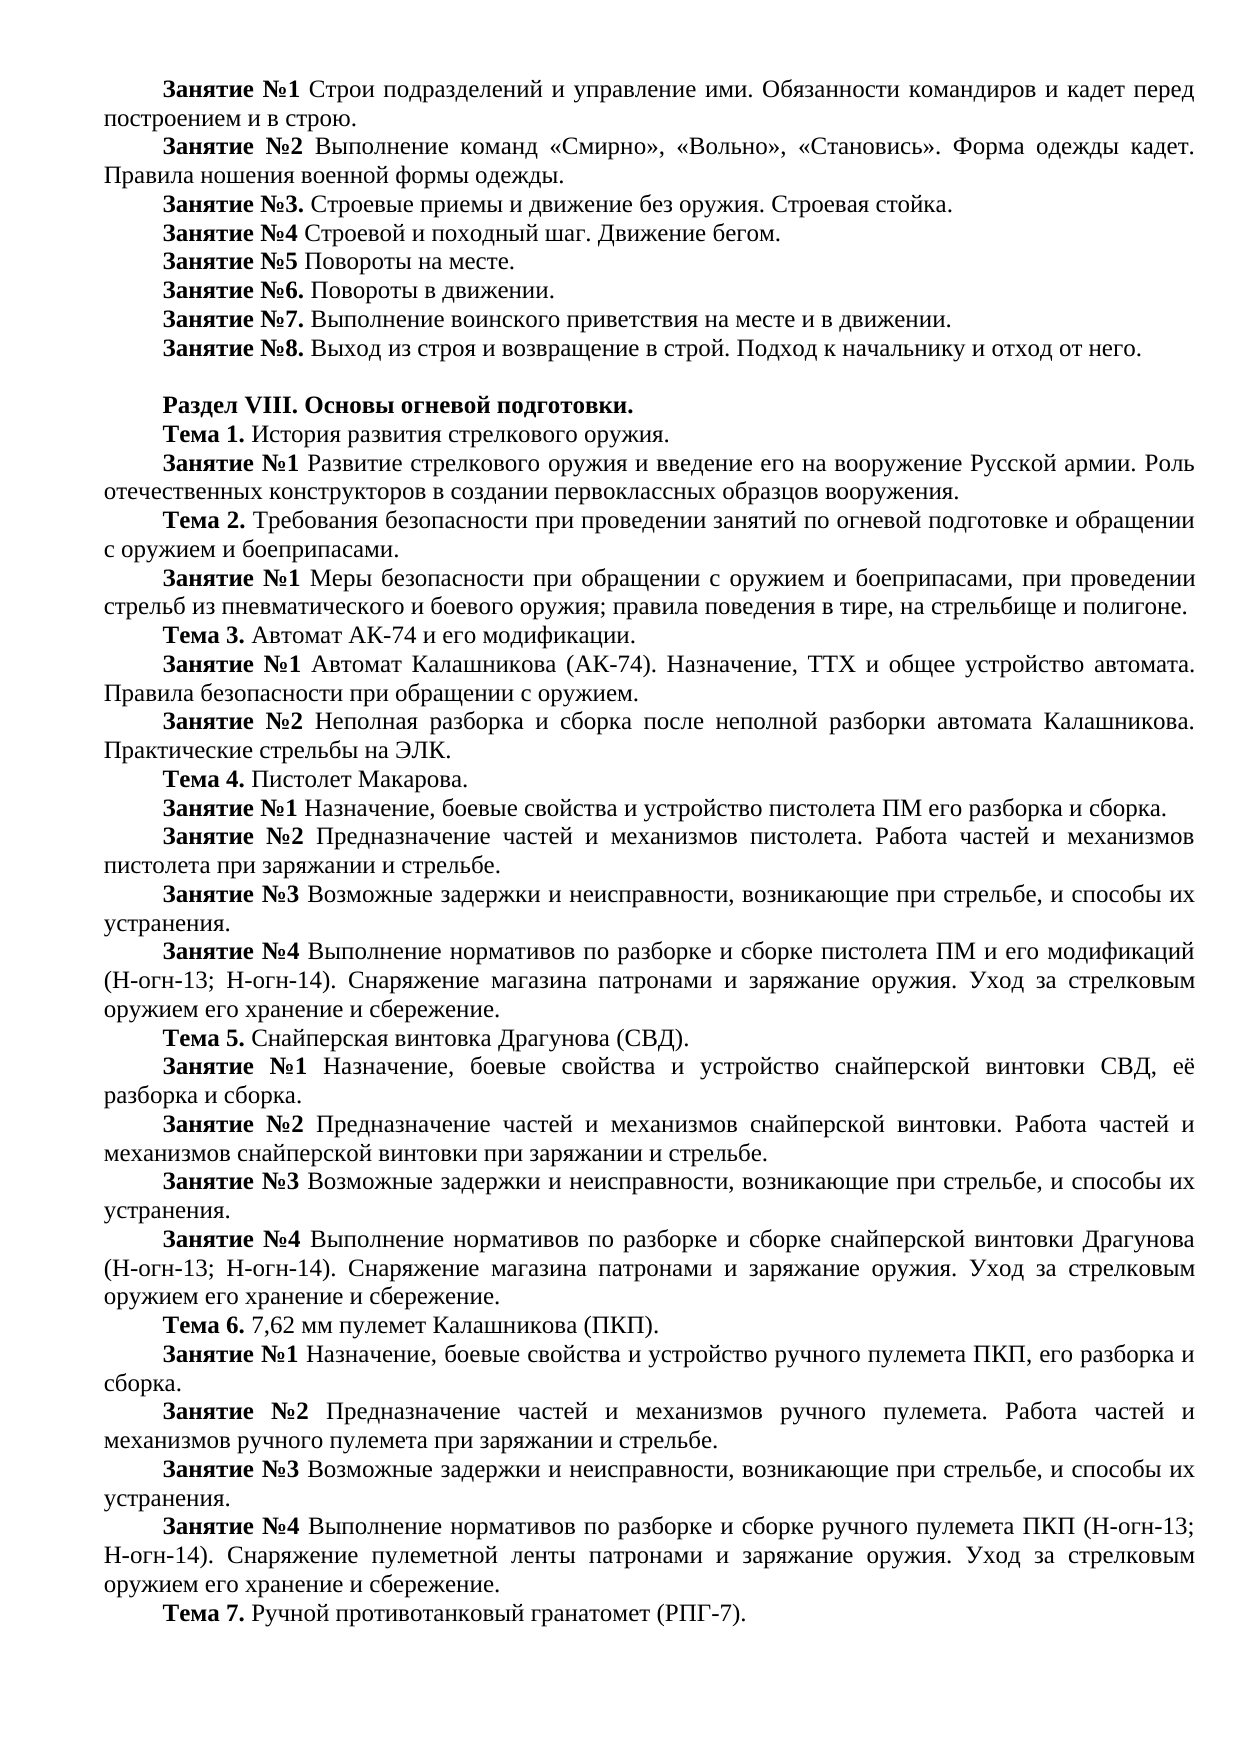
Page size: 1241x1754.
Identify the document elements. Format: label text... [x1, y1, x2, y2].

text Занятие №8. Выход из строя и возвращение в строй. Подход к начальнику и отход от него. [103, 333, 1196, 361]
text Занятие №3 Возможные задержки и неисправности, возникающие при стрельбе, и способы их устранения. [103, 879, 1196, 936]
text Тема 2. Требования безопасности при проведении занятий по огневой подготовке и обращении с оружием и боеприпасами. [103, 505, 1196, 563]
text Занятие №4 Выполнение нормативов по разборке и сборке пистолета ПМ и его модификаций (Н-огн-13; Н-огн-14). Снаряжение магазина патронами и заряжание оружия. Уход за стрелковым оружием его хранение и сбережение. [103, 936, 1196, 1023]
text Занятие №1 Строи подразделений и управление ими. Обязанности командиров и кадет перед построением и в строю. [103, 74, 1196, 131]
text Занятие №5 Повороты на месте. [103, 246, 1196, 275]
text Занятие №1 Развитие стрелкового оружия и введение его на вооружение Русской армии. Роль отечественных конструкторов в создании первоклассных образцов вооружения. [103, 448, 1196, 505]
text Занятие №3 Возможные задержки и неисправности, возникающие при стрельбе, и способы их устранения. [103, 1454, 1196, 1511]
text Тема 1. История развития стрелкового оружия. [103, 419, 1196, 448]
text Занятие №2 Предназначение частей и механизмов пистолета. Работа частей и механизмов пистолета при заряжании и стрельбе. [103, 821, 1196, 879]
text Занятие №4 Выполнение нормативов по разборке и сборке снайперской винтовки Драгунова (Н-огн-13; Н-огн-14). Снаряжение магазина патронами и заряжание оружия. Уход за стрелковым оружием его хранение и сбережение. [103, 1224, 1196, 1310]
text Занятие №7. Выполнение воинского приветствия на месте и в движении. [103, 304, 1196, 333]
text Тема 6. 7,62 мм пулемет Калашникова (ПКП). [103, 1310, 1196, 1339]
text Занятие №6. Повороты в движении. [103, 275, 1196, 304]
text Занятие №4 Строевой и походный шаг. Движение бегом. [103, 218, 1196, 246]
text Занятие №1 Назначение, боевые свойства и устройство ручного пулемета ПКП, его разборка и сборка. [103, 1339, 1196, 1396]
text Занятие №2 Предназначение частей и механизмов ручного пулемета. Работа частей и механизмов ручного пулемета при заряжании и стрельбе. [103, 1396, 1196, 1454]
text Тема 4. Пистолет Макарова. [103, 764, 1196, 793]
text Занятие №1 Меры безопасности при обращении с оружием и боеприпасами, при проведении стрельб из пневматического и боевого оружия; правила поведения в тире, на стрельбище и полигоне. [103, 563, 1196, 620]
text Занятие №1 Назначение, боевые свойства и устройство пистолета ПМ его разборка и сборка. [103, 793, 1196, 821]
text Занятие №2 Предназначение частей и механизмов снайперской винтовки. Работа частей и механизмов снайперской винтовки при заряжании и стрельбе. [103, 1109, 1196, 1166]
text Раздел VIII. Основы огневой подготовки. [103, 390, 1196, 419]
text Тема 7. Ручной противотанковый гранатомет (РПГ-7). [103, 1598, 1196, 1626]
text Тема 5. Снайперская винтовка Драгунова (СВД). [103, 1023, 1196, 1051]
text Занятие №1 Автомат Калашникова (АК-74). Назначение, ТТХ и общее устройство автомата. Правила безопасности при обращении с оружием. [103, 649, 1196, 706]
text Занятие №1 Назначение, боевые свойства и устройство снайперской винтовки СВД, её разборка и сборка. [103, 1051, 1196, 1109]
text Занятие №3 Возможные задержки и неисправности, возникающие при стрельбе, и способы их устранения. [103, 1166, 1196, 1224]
text Занятие №4 Выполнение нормативов по разборке и сборке ручного пулемета ПКП (Н-огн-13; Н-огн-14). Снаряжение пулеметной ленты патронами и заряжание оружия. Уход за стрелковым оружием его хранение и сбережение. [103, 1511, 1196, 1598]
text Тема 3. Автомат АК-74 и его модификации. [103, 620, 1196, 649]
text Занятие №2 Неполная разборка и сборка после неполной разборки автомата Калашникова. Практические стрельбы на ЭЛК. [103, 706, 1196, 764]
text Занятие №3. Строевые приемы и движение без оружия. Строевая стойка. [103, 189, 1196, 218]
text Занятие №2 Выполнение команд «Смирно», «Вольно», «Становись». Форма одежды кадет. Правила ношения военной формы одежды. [103, 131, 1196, 189]
